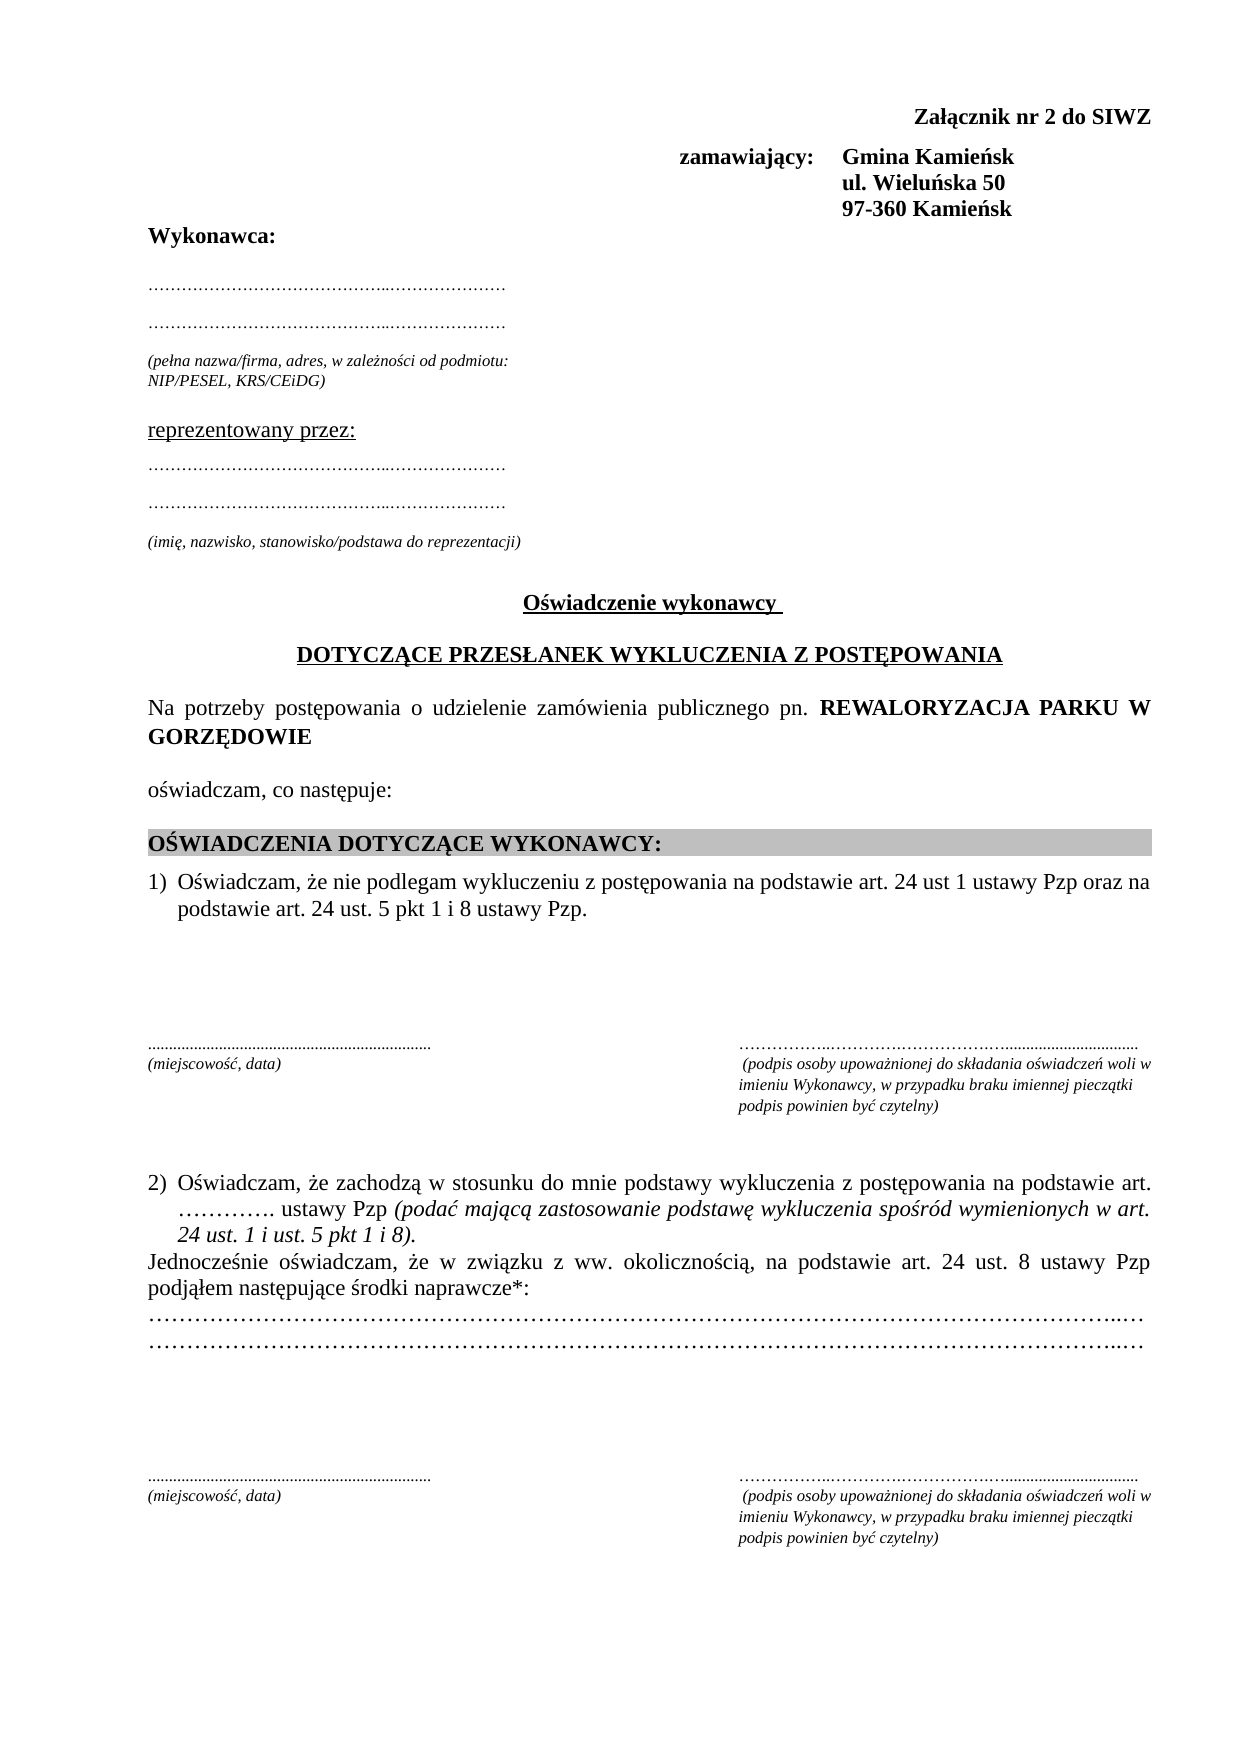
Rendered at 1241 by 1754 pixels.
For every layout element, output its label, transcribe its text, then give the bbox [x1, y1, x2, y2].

text oświadczam, co następuje: [148, 776, 1152, 802]
text zamawiający: Gmina Kamieńsk ul. Wieluńska 50 97-360 Kamieńsk [679, 143, 1152, 222]
text ………………………………………………………………………………………………………………..… [148, 1327, 1152, 1353]
text .................................................................... ……………..………….…………….…................................ [148, 1466, 1152, 1485]
text (pełna nazwa/firma, adres, w zależności od podmiotu: NIP/PESEL, KRS/CEiDG) [148, 351, 531, 389]
text Wykonawca: [148, 222, 1152, 248]
text OŚWIADCZENIA DOTYCZĄCE WYKONAWCY: [148, 829, 1152, 856]
text Załącznik nr 2 do SIWZ [148, 103, 1152, 130]
text reprezentowany przez: [148, 416, 1152, 442]
text ………………………………………………………………………………………………………………..… [148, 1301, 1152, 1327]
text (imię, nazwisko, stanowisko/podstawa do reprezentacji) [148, 531, 531, 551]
text ……………………………………..………………… [148, 313, 531, 332]
list Oświadczam, że nie podlegam wykluczeniu z postępowania na podstawie art. 24 ust 1 ustawy Pzp oraz na podstawie art. 24 ust. 5 pkt 1 i 8 ustawy Pzp. [148, 868, 1152, 921]
list Oświadczam, że zachodzą w stosunku do mnie podstawy wykluczenia z postępowania na podstawie art. …………. ustawy Pzp (podać mającą zastosowanie podstawę wykluczenia spośród wymienionych w art. 24 ust. 1 i ust. 5 pkt 1 i 8). [148, 1169, 1152, 1248]
text ……………………………………..………………… [148, 493, 531, 512]
text ……………………………………..………………… [148, 455, 531, 474]
text .................................................................... ……………..………….…………….…................................ [148, 1033, 1152, 1053]
text Oświadczenie wykonawcy [148, 589, 1152, 616]
text ……………………………………..………………… [148, 274, 531, 294]
text DOTYCZĄCE PRZESŁANEK WYKLUCZENIA Z POSTĘPOWANIA [148, 641, 1152, 667]
text Na potrzeby postępowania o udzielenie zamówienia publicznego pn. REWALORYZACJA PARKU W GORZĘDOWIE [148, 694, 1152, 749]
text Jednocześnie oświadczam, że w związku z ww. okolicznością, na podstawie art. 24 ust. 8 ustawy Pzp podjąłem następujące środki naprawcze*: [148, 1248, 1152, 1301]
